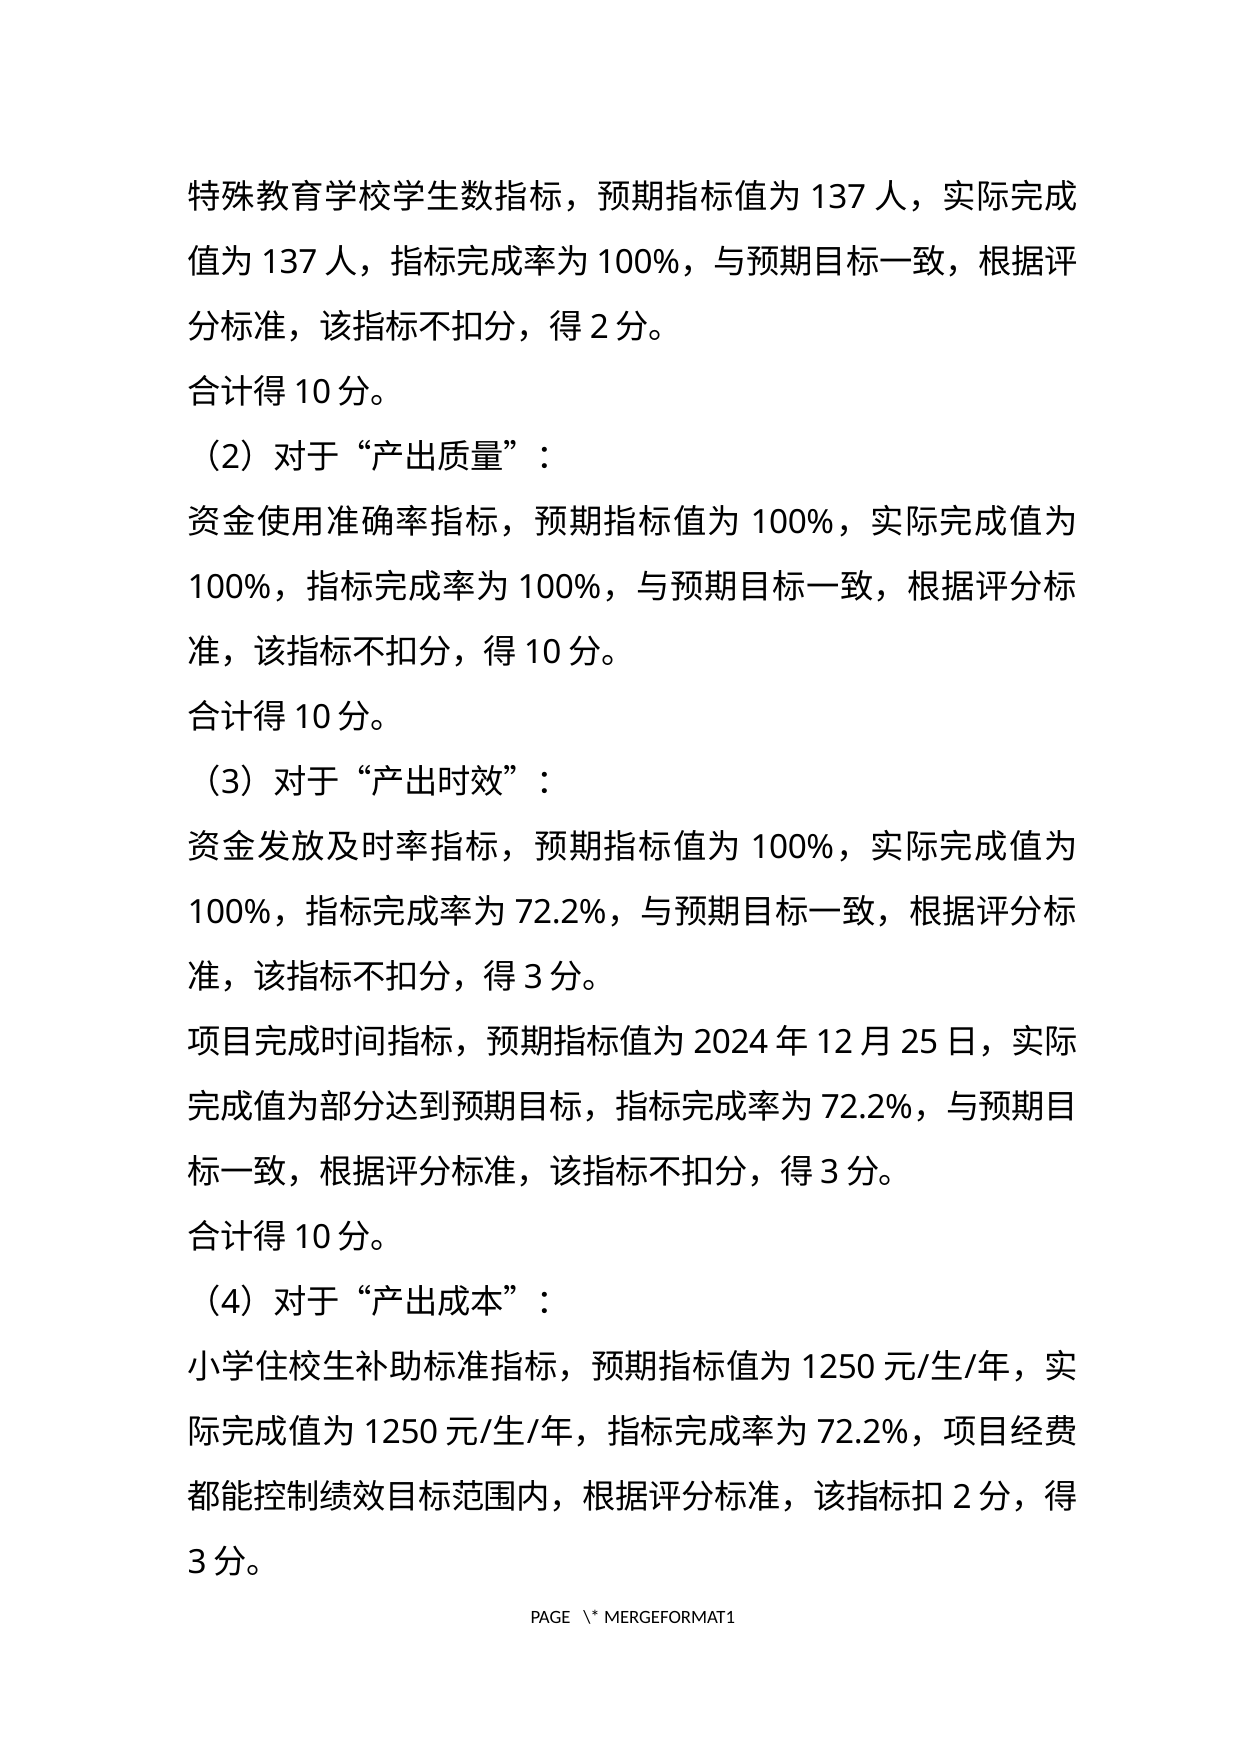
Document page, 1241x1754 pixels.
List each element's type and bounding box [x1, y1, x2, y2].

text [187, 162, 1078, 1592]
